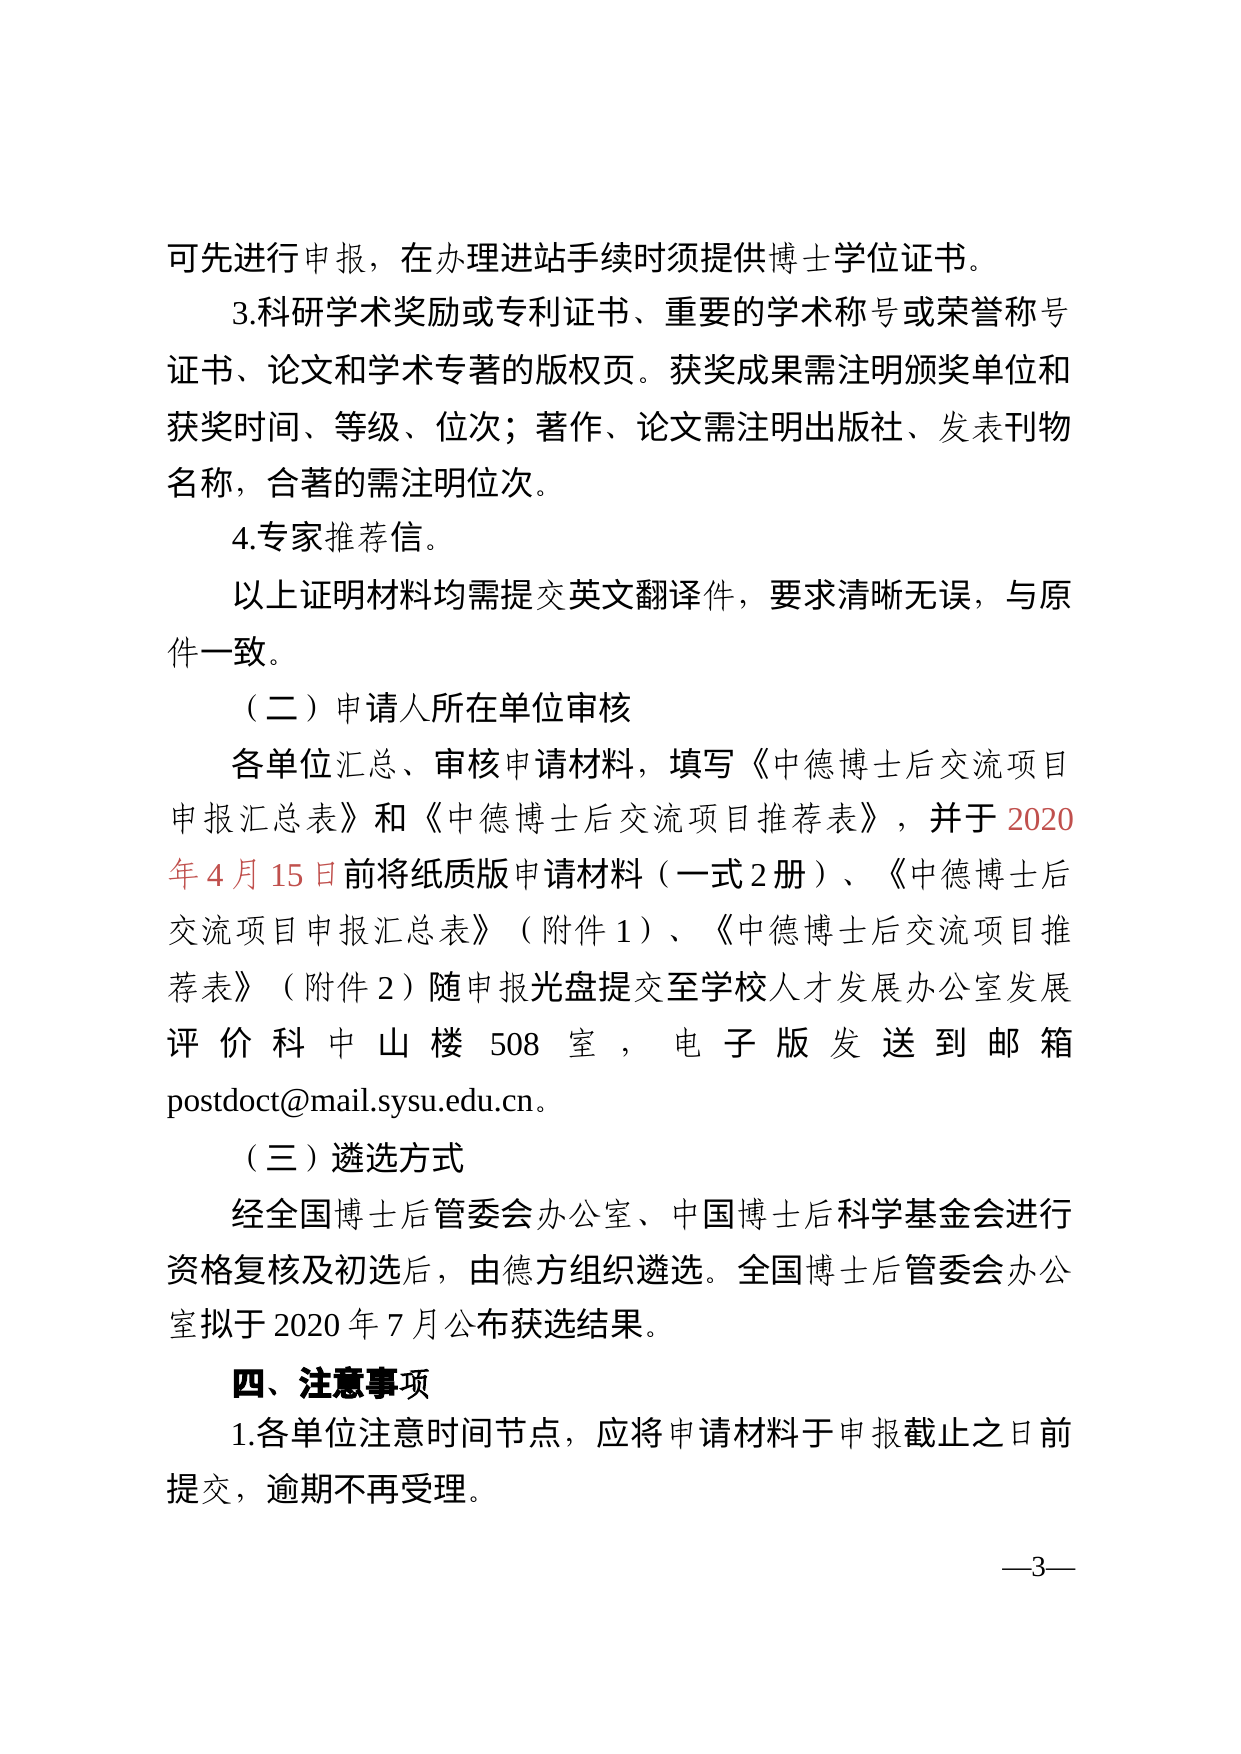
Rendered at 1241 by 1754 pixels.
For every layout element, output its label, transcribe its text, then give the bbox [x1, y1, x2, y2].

text 各单位汇总、审核申请材料，填写《中德博士后交流项目申报汇总表》和《中德博士后交流项目推荐表》，并于2020年4月15日前将纸质版申请材料（一式2册）、《中德博士后交流项目申报汇总表》（附件1）、《中德博士后交流项目推荐表》（附件2）随申报光盘提交至学校人才发展办公室发展评价科中山楼508室，电子版发送到邮箱postdoct@mail.sysu.edu.cn。 [167, 725, 1074, 1119]
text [167, 219, 1074, 275]
text （三）遴选方式 [167, 1119, 1074, 1175]
text 四、注意事项 [167, 1344, 1074, 1400]
text （二）申请人所在单位审核 [167, 669, 1074, 725]
text 4.专家推荐信。 [167, 500, 1074, 556]
text 经全国博士后管委会办公室、中国博士后科学基金会进行资格复核及初选后，由德方组织遴选。全国博士后管委会办公室拟于2020年7月公布获选结果。 [167, 1175, 1074, 1344]
text 以上证明材料均需提交英文翻译件，要求清晰无误，与原件一致。 [167, 556, 1074, 669]
text 1.各单位注意时间节点，应将申请材料于申报截止之日前提交，逾期不再受理。 [167, 1400, 1074, 1512]
text 3.科研学术奖励或专利证书、重要的学术称号或荣誉称号证书、论文和学术专著的版权页。获奖成果需注明颁奖单位和获奖时间、等级、位次；著作、论文需注明出版社、发表刊物名称，合著的需注明位次。 [167, 275, 1074, 500]
